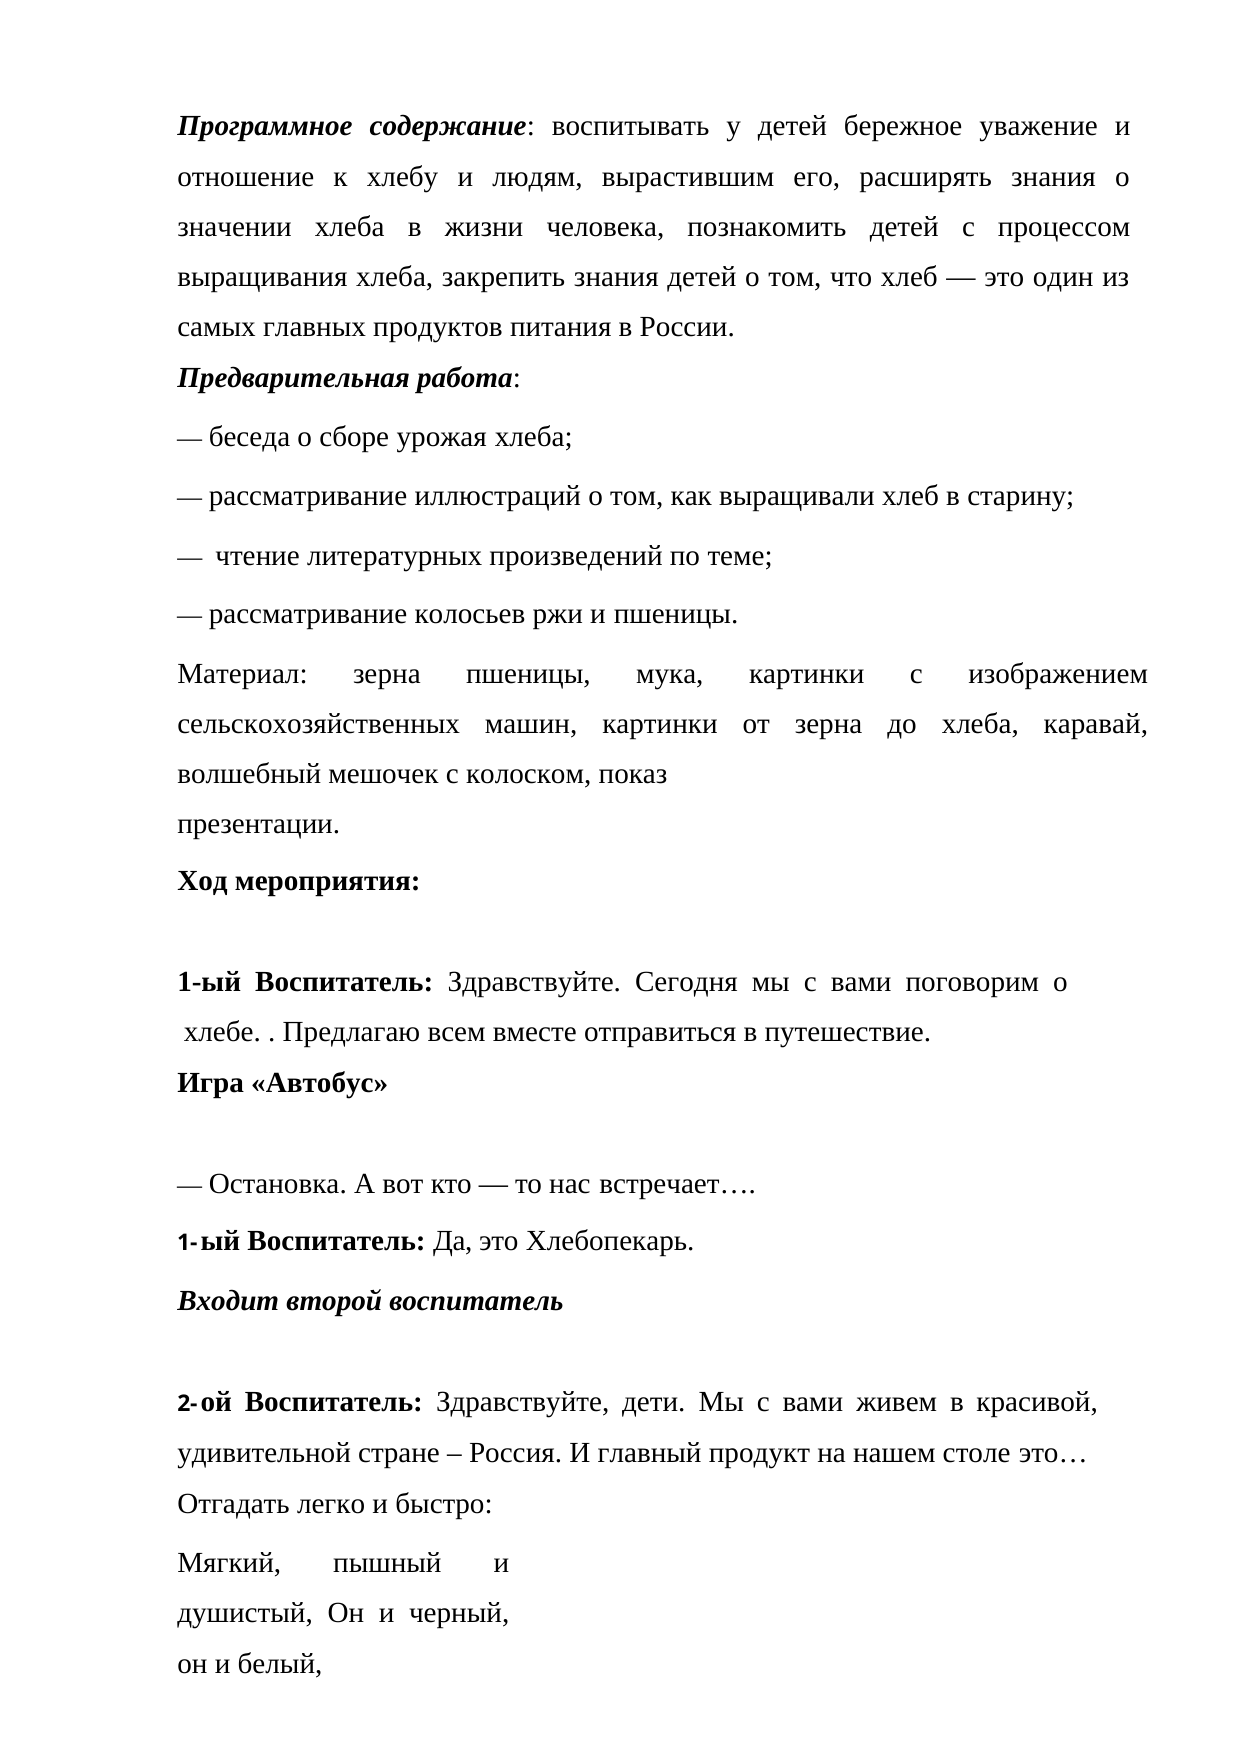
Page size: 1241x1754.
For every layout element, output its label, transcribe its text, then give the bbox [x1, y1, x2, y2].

subtitle Игра «Автобус» [177, 1065, 1163, 1098]
subtitle Предварительная работа: [177, 360, 1163, 394]
text Материал: зерна пшеницы, мука, картинки с изображением сельскохозяйственных машин, картинки от зерна до хлеба, каравай, волшебный мешочек с колоском, показ [177, 656, 1149, 790]
text Программное содержание: воспитывать у детей бережное уважение и отношение к хлебу и людям, вырастившим его, расширять знания о значении хлеба в жизни человека, познакомить детей с процессом выращивания хлеба, закрепить знания детей о том, что хлеб — это один из самых главных продуктов питания в России. [177, 108, 1131, 343]
list ый Воспитатель: Да, это Хлебопекарь. [177, 1223, 1163, 1257]
text презентации. [177, 807, 1163, 840]
list Остановка. А вот кто — то нас встречает…. [177, 1166, 1163, 1200]
text Отгадать легко и быстро: [177, 1486, 1163, 1520]
list чтение литературных произведений по теме; [177, 538, 1163, 571]
text Ход мероприятия: [177, 863, 1163, 897]
list ой Воспитатель: Здравствуйте, дети. Мы с вами живем в красивой, удивительной стране – Россия. И главный продукт на нашем столе это… [177, 1384, 1098, 1469]
list рассматривание иллюстраций о том, как выращивали хлеб в старину; [177, 478, 1163, 512]
subtitle Входит второй воспитатель [177, 1283, 1163, 1317]
text 1-ый Воспитатель: Здравствуйте. Сегодня мы с вами поговорим о хлебе. . Предлагаю всем вместе отправиться в путешествие. [177, 964, 1068, 1048]
list беседа о сборе урожая хлеба; [177, 419, 1163, 453]
list рассматривание колосьев ржи и пшеницы. [177, 597, 1163, 630]
text Мягкий, пышный и душистый, Он и черный, он и белый, [177, 1545, 509, 1679]
